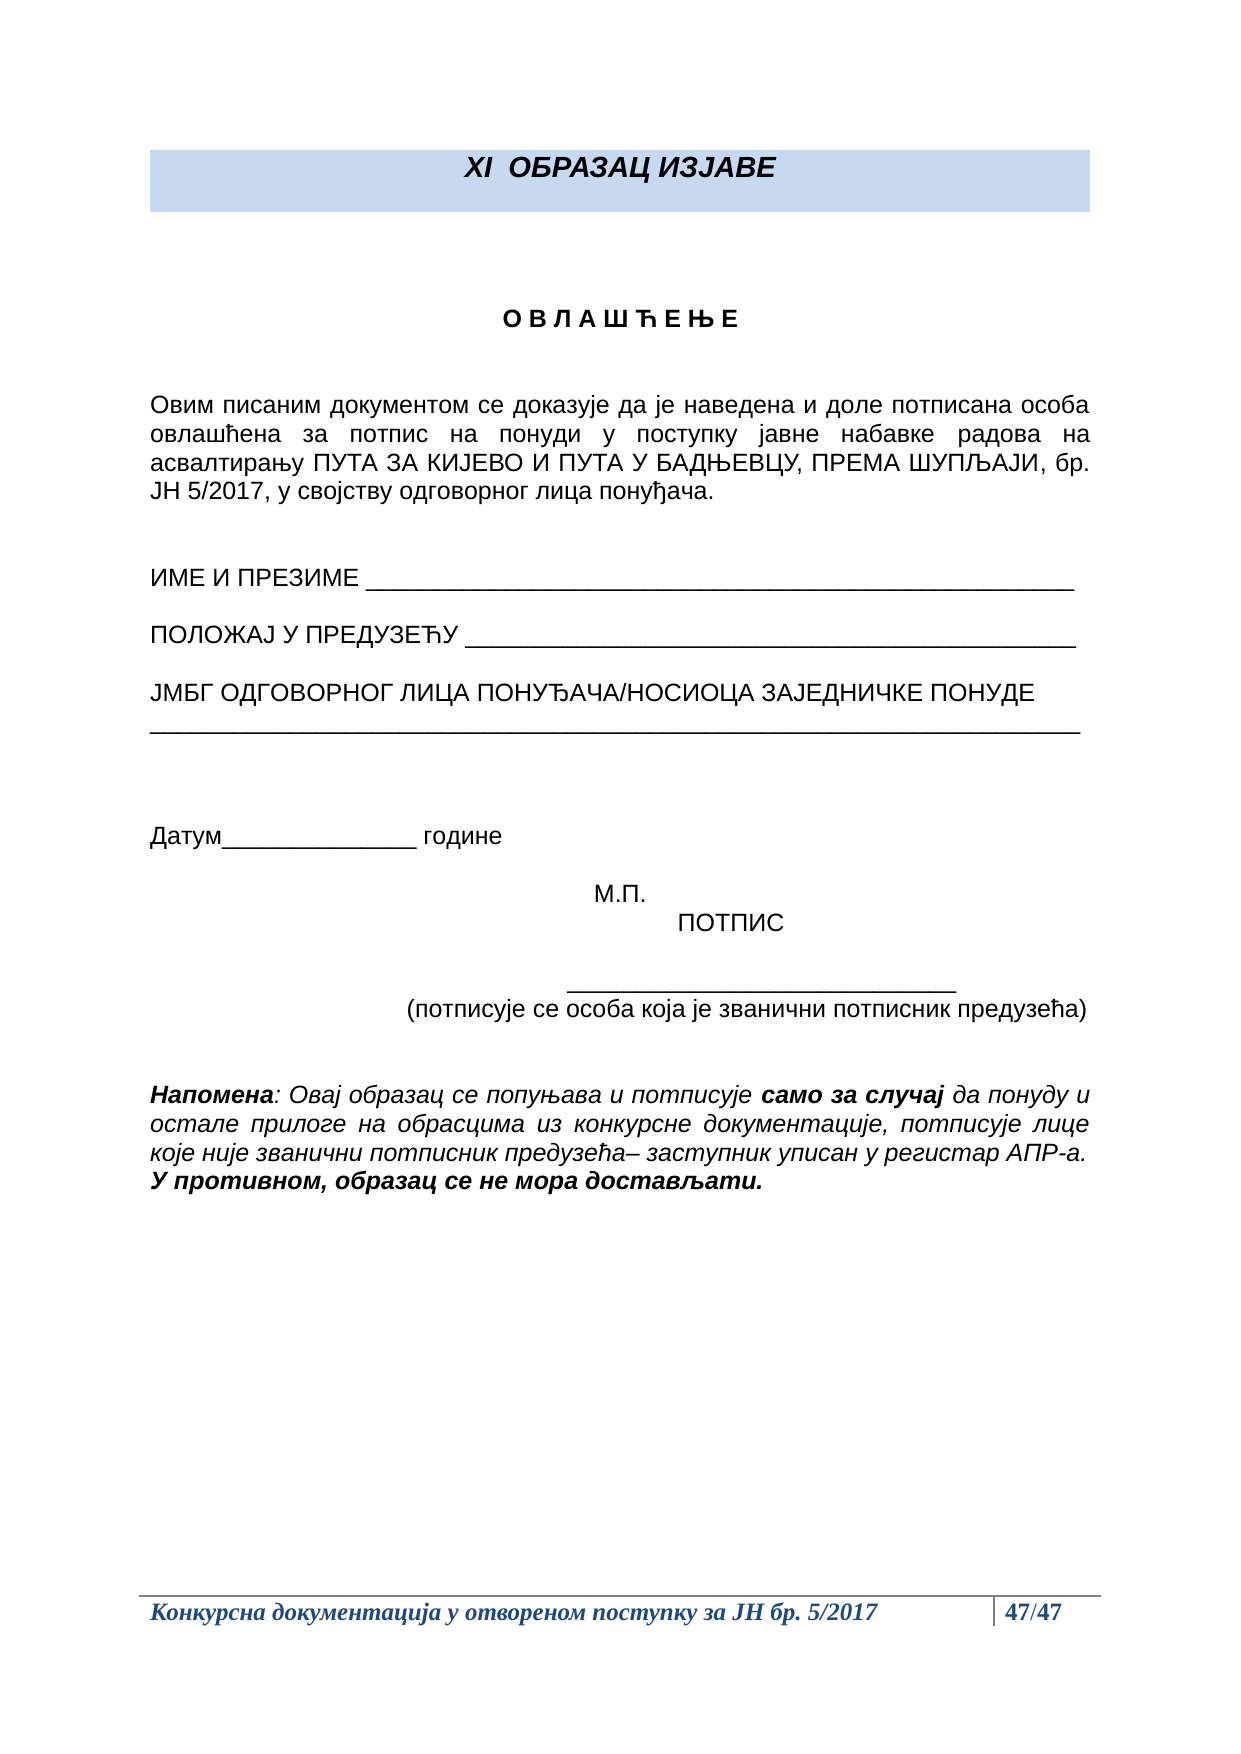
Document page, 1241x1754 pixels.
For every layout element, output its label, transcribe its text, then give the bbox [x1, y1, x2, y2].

text ___________________________________________________________________ [150, 706, 1090, 735]
text Датум______________ године [150, 821, 1090, 850]
text О В Л А Ш Ћ Е Њ Е [150, 304, 1090, 333]
text Напомена: Овај образац се попуњава и потписује само за случај да понуду и остале прилоге на обрасцима из конкурсне документације, потписује лице које није званични потписник предузећа– заступник уписан у регистар АПР-а. [150, 1080, 1090, 1166]
text Овим писаним документом се доказује да је наведена и доле потписана особа овлашћена за потпис на понуди у поступку јавне набавке радова на асвалтирању ПУТА ЗА КИЈЕВО И ПУТА У БАДЊЕВЦУ, ПРЕМА ШУПЉАЈИ, бр. ЈН 5/2017, у својству одговорног лица понуђача. [150, 390, 1090, 505]
text XI ОБРАЗАЦ ИЗЈАВЕ [150, 150, 1090, 183]
text ИМЕ И ПРЕЗИМЕ ___________________________________________________ [150, 563, 1090, 591]
text ЈМБГ ОДГОВОРНОГ ЛИЦА ПОНУЂАЧА/НОСИОЦА ЗАЈЕДНИЧКЕ ПОНУДЕ [150, 678, 1090, 706]
text ПОТПИС [150, 908, 1090, 936]
text (потписује се особа која је званични потписник предузећа) [150, 994, 1090, 1023]
text ____________________________ [150, 965, 1090, 994]
text ПОЛОЖАЈ У ПРЕДУЗЕЋУ ____________________________________________ [150, 620, 1090, 649]
text У противном, образац се не мора достављати. [150, 1166, 1090, 1195]
text М.П. [150, 879, 1090, 908]
